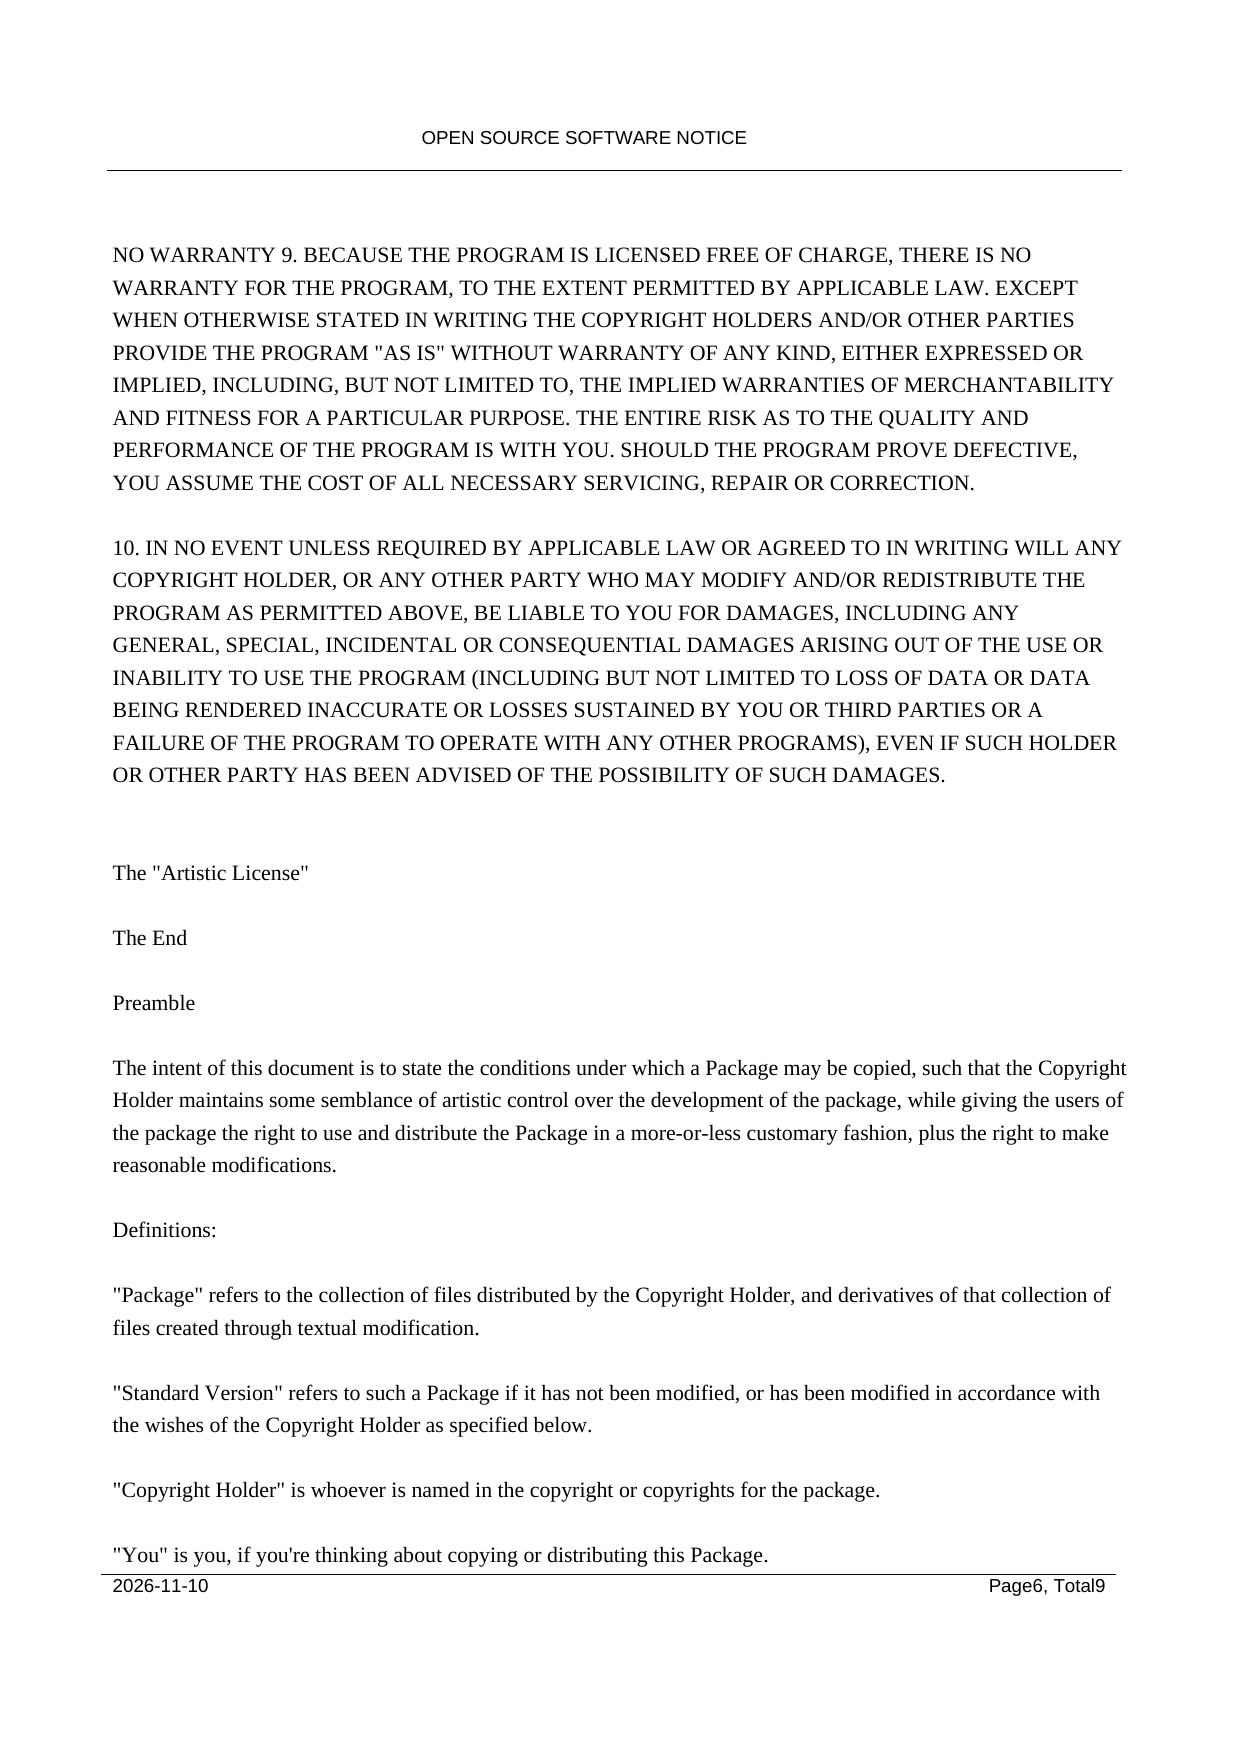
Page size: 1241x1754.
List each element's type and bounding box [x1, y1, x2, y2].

text [112, 206, 1128, 1571]
